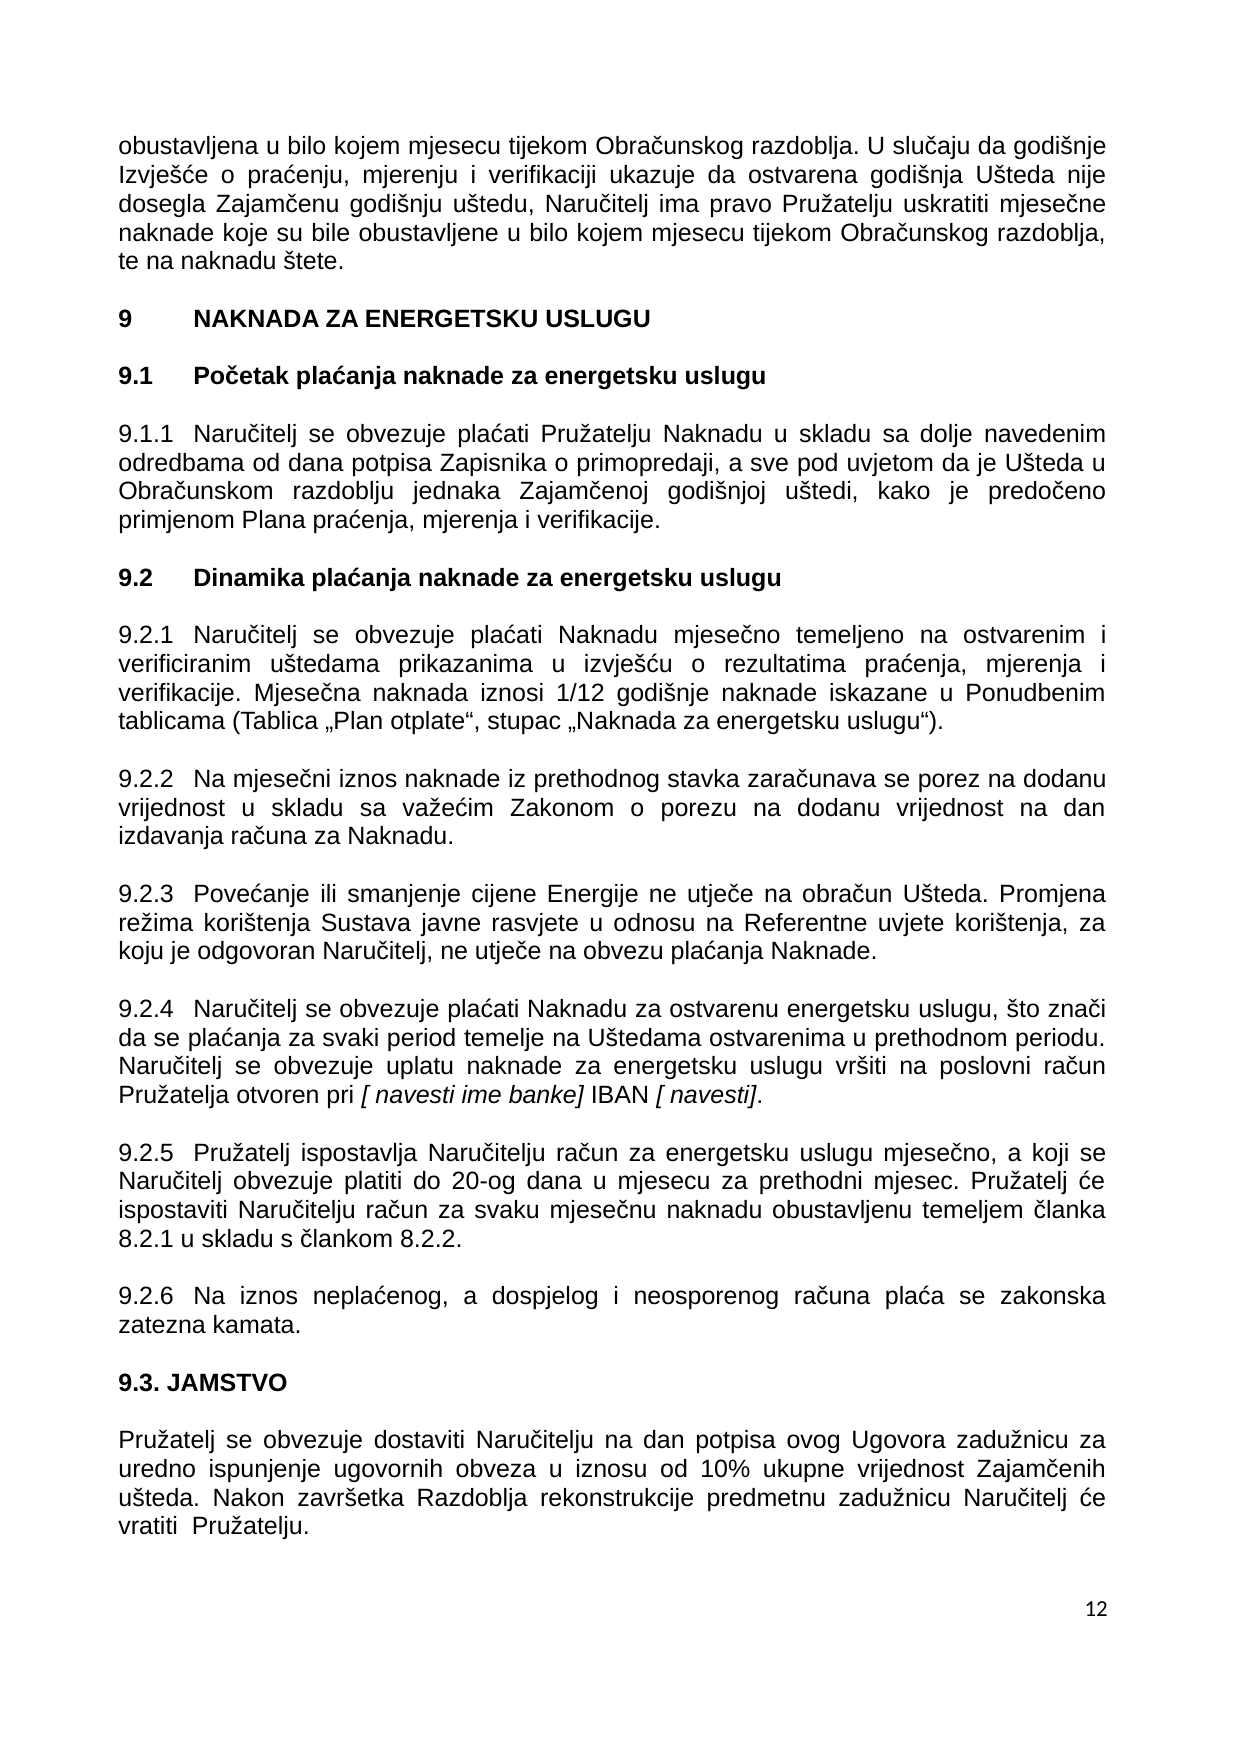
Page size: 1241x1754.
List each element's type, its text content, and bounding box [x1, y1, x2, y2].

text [118, 131, 1107, 275]
text 9.2.6 Na iznos neplaćenog, a dospjelog i neosporenog računa plaća se zakonska zatezna kamata. [118, 1281, 1107, 1339]
text 9.2.5 Pružatelj ispostavlja Naručitelju račun za energetsku uslugu mjesečno, a koji se Naručitelj obvezuje platiti do 20-og dana u mjesecu za prethodni mjesec. Pružatelj će ispostaviti Naručitelju račun za svaku mjesečnu naknadu obustavljenu temeljem članka 8.2.1 u skladu s člankom 8.2.2. [118, 1138, 1107, 1253]
text 9 NAKNADA ZA ENERGETSKU USLUGU [118, 304, 1107, 333]
text 9.2.4 Naručitelj se obvezuje plaćati Naknadu za ostvarenu energetsku uslugu, što znači da se plaćanja za svaki period temelje na Uštedama ostvarenima u prethodnom periodu. Naručitelj se obvezuje uplatu naknade za energetsku uslugu vršiti na poslovni račun Pružatelja otvoren pri [ navesti ime banke] IBAN [ navesti]. [118, 994, 1107, 1109]
text 9.2.3 Povećanje ili smanjenje cijene Energije ne utječe na obračun Ušteda. Promjena režima korištenja Sustava javne rasvjete u odnosu na Referentne uvjete korištenja, za koju je odgovoran Naručitelj, ne utječe na obvezu plaćanja Naknade. [118, 879, 1107, 965]
text Pružatelj se obvezuje dostaviti Naručitelju na dan potpisa ovog Ugovora zadužnicu za uredno ispunjenje ugovornih obveza u iznosu od 10% ukupne vrijednost Zajamčenih ušteda. Nakon završetka Razdoblja rekonstrukcije predmetnu zadužnicu Naručitelj će vratiti Pružatelju. [118, 1425, 1107, 1540]
text 9.2.2 Na mjesečni iznos naknade iz prethodnog stavka zaračunava se porez na dodanu vrijednost u skladu sa važećim Zakonom o porezu na dodanu vrijednost na dan izdavanja računa za Naknadu. [118, 764, 1107, 850]
text 9.2.1 Naručitelj se obvezuje plaćati Naknadu mjesečno temeljeno na ostvarenim i verificiranim uštedama prikazanima u izvješću o rezultatima praćenja, mjerenja i verifikacije. Mjesečna naknada iznosi 1/12 godišnje naknade iskazane u Ponudbenim tablicama (Tablica „Plan otplate“, stupac „Naknada za energetsku uslugu“). [118, 620, 1107, 735]
text 9.2 Dinamika plaćanja naknade za energetsku uslugu [118, 563, 1107, 591]
text 9.1.1 Naručitelj se obvezuje plaćati Pružatelju Naknadu u skladu sa dolje navedenim odredbama od dana potpisa Zapisnika o primopredaji, a sve pod uvjetom da je Ušteda u Obračunskom razdoblju jednaka Zajamčenoj godišnjoj uštedi, kako je predočeno primjenom Plana praćenja, mjerenja i verifikacije. [118, 419, 1107, 534]
text 9.3. JAMSTVO [118, 1368, 1107, 1396]
text 9.1 Početak plaćanja naknade za energetsku uslugu [118, 361, 1107, 390]
